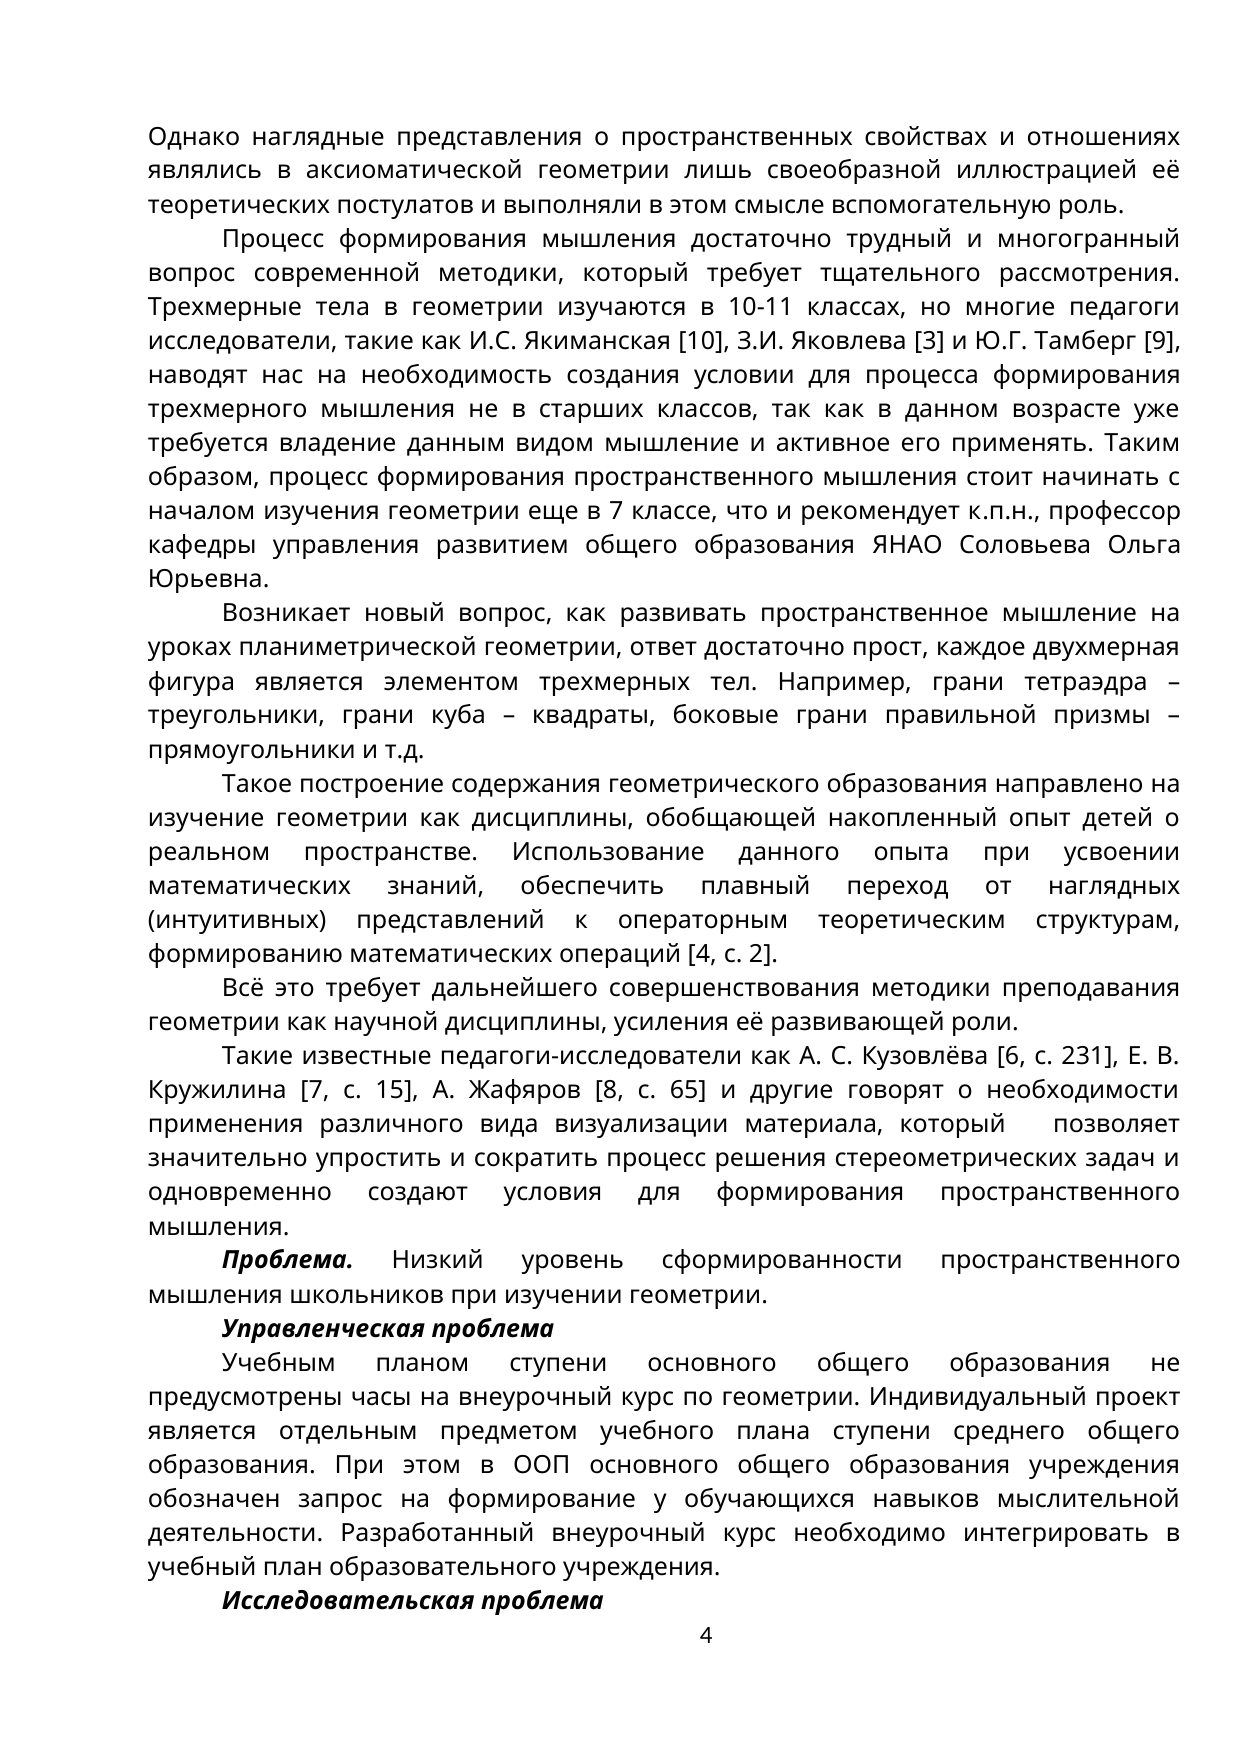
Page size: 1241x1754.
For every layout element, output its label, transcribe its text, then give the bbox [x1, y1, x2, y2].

list Управленческая проблема [148, 1310, 1181, 1344]
list Учебным планом ступени основного общего образования не предусмотрены часы на внеурочный курс по геометрии. Индивидуальный проект является отдельным предметом учебного плана ступени среднего общего образования. При этом в ООП основного общего образования учреждения обозначен запрос на формирование у обучающихся навыков мыслительной деятельности. Разработанный внеурочный курс необходимо интегрировать в учебный план образовательного учреждения. [148, 1344, 1181, 1583]
text Такое построение содержания геометрического образования направлено на изучение геометрии как дисциплины, обобщающей накопленный опыт детей о реальном пространстве. Использование данного опыта при усвоении математических знаний, обеспечить плавный переход от наглядных (интуитивных) представлений к операторным теоретическим структурам, формированию математических операций [4, c. 2]. [148, 765, 1181, 970]
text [148, 118, 1181, 220]
text Такие известные педагоги-исследователи как А. С. Кузовлёва [6, с. 231], Е. В. Кружилина [7, с. 15], А. Жафяров [8, с. 65] и другие говорят о необходимости применения различного вида визуализации материала, который позволяет значительно упростить и сократить процесс решения стереометрических задач и одновременно создают условия для формирования пространственного мышления. [148, 1038, 1181, 1242]
text Всё это требует дальнейшего совершенствования методики преподавания геометрии как научной дисциплины, усиления её развивающей роли. [148, 970, 1181, 1038]
list Исследовательская проблема [148, 1583, 1181, 1617]
text Процесс формирования мышления достаточно трудный и многогранный вопрос современной методики, который требует тщательного рассмотрения. Трехмерные тела в геометрии изучаются в 10-11 классах, но многие педагоги исследователи, такие как И.С. Якиманская [10], З.И. Яковлева [3] и Ю.Г. Тамберг [9], наводят нас на необходимость создания условии для процесса формирования трехмерного мышления не в старших классов, так как в данном возрасте уже требуется владение данным видом мышление и активное его применять. Таким образом, процесс формирования пространственного мышления стоит начинать с началом изучения геометрии еще в 7 классе, что и рекомендует к.п.н., профессор кафедры управления развитием общего образования ЯНАО Соловьева Ольга Юрьевна. [148, 220, 1181, 595]
text Проблема. Низкий уровень сформированности пространственного мышления школьников при изучении геометрии. [148, 1242, 1181, 1310]
text Возникает новый вопрос, как развивать пространственное мышление на уроках планиметрической геометрии, ответ достаточно прост, каждое двухмерная фигура является элементом трехмерных тел. Например, грани тетраэдра – треугольники, грани куба – квадраты, боковые грани правильной призмы – прямоугольники и т.д. [148, 595, 1181, 765]
